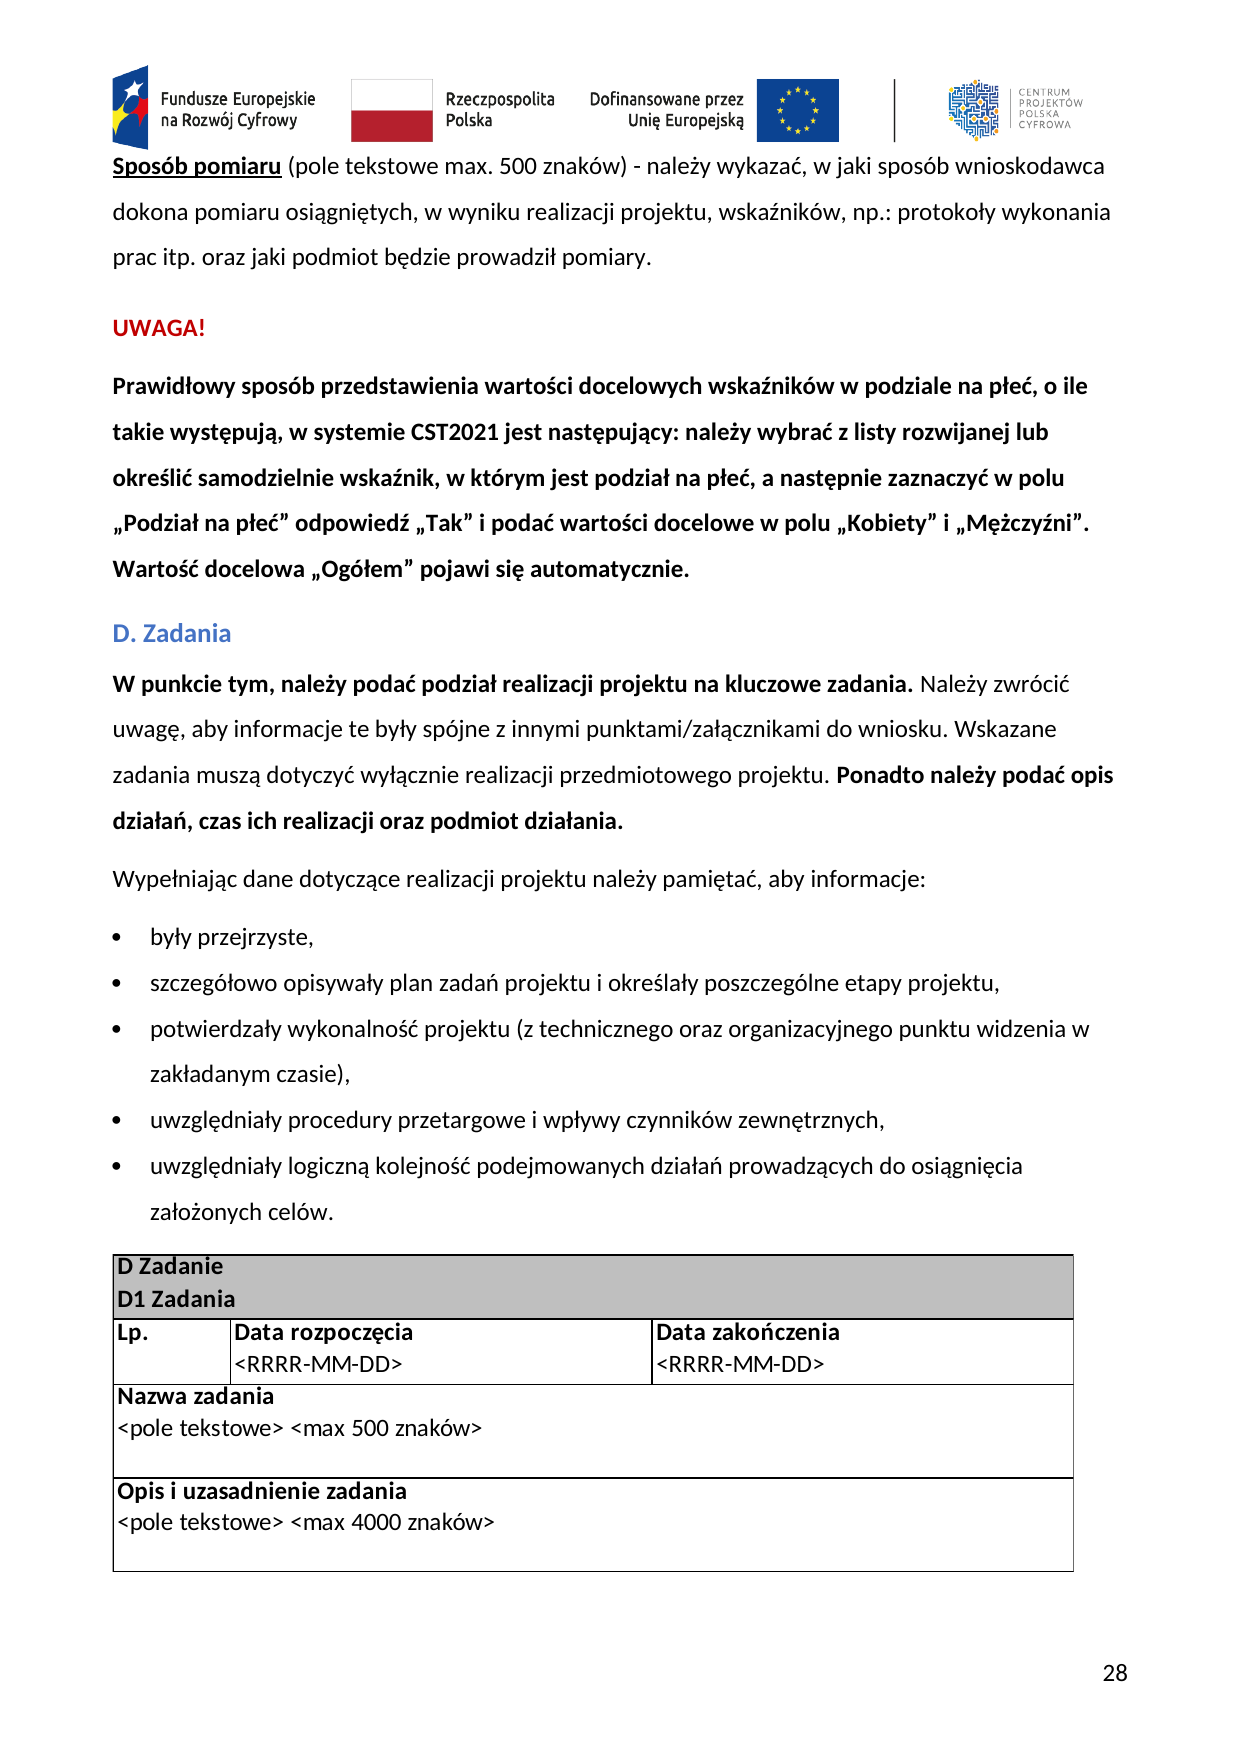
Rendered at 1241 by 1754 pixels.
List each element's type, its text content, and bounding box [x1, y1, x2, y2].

list uwzględniały logiczną kolejność podejmowanych działań prowadzących do osiągnięcia założonych celów. [112, 1150, 1128, 1226]
text Wypełniając dane dotyczące realizacji projektu należy pamiętać, aby informacje: [112, 863, 1128, 894]
subtitle D. Zadania [112, 616, 1128, 649]
list szczegółowo opisywały plan zadań projektu i określały poszczególne etapy projektu, [112, 967, 1128, 998]
text Prawidłowy sposób przedstawienia wartości docelowych wskaźników w podziale na płeć, o ile takie występują, w systemie CST2021 jest następujący: należy wybrać z listy rozwijanej lub określić samodzielnie wskaźnik, w którym jest podział na płeć, a następnie zaznaczyć w polu „Podział na płeć” odpowiedź „Tak” i podać wartości docelowe w polu „Kobiety” i „Mężczyźni”. Wartość docelowa „Ogółem” pojawi się automatycznie. [112, 370, 1128, 584]
text W punkcie tym, należy podać podział realizacji projektu na kluczowe zadania. Należy zwrócić uwagę, aby informacje te były spójne z innymi punktami/załącznikami do wniosku. Wskazane zadania muszą dotyczyć wyłącznie realizacji przedmiotowego projektu. Ponadto należy podać opis działań, czas ich realizacji oraz podmiot działania. [112, 668, 1128, 836]
picture [112, 65, 1083, 150]
list uwzględniały procedury przetargowe i wpływy czynników zewnętrznych, [112, 1104, 1128, 1135]
list były przejrzyste, [112, 921, 1128, 952]
text UWAGA! [112, 312, 1128, 343]
text Sposób pomiaru (pole tekstowe max. 500 znaków) - należy wykazać, w jaki sposób wnioskodawca dokona pomiaru osiągniętych, w wyniku realizacji projektu, wskaźników, np.: protokoły wykonania prac itp. oraz jaki podmiot będzie prowadził pomiary. [112, 150, 1128, 272]
list potwierdzały wykonalność projektu (z technicznego oraz organizacyjnego punktu widzenia w zakładanym czasie), [112, 1013, 1128, 1089]
